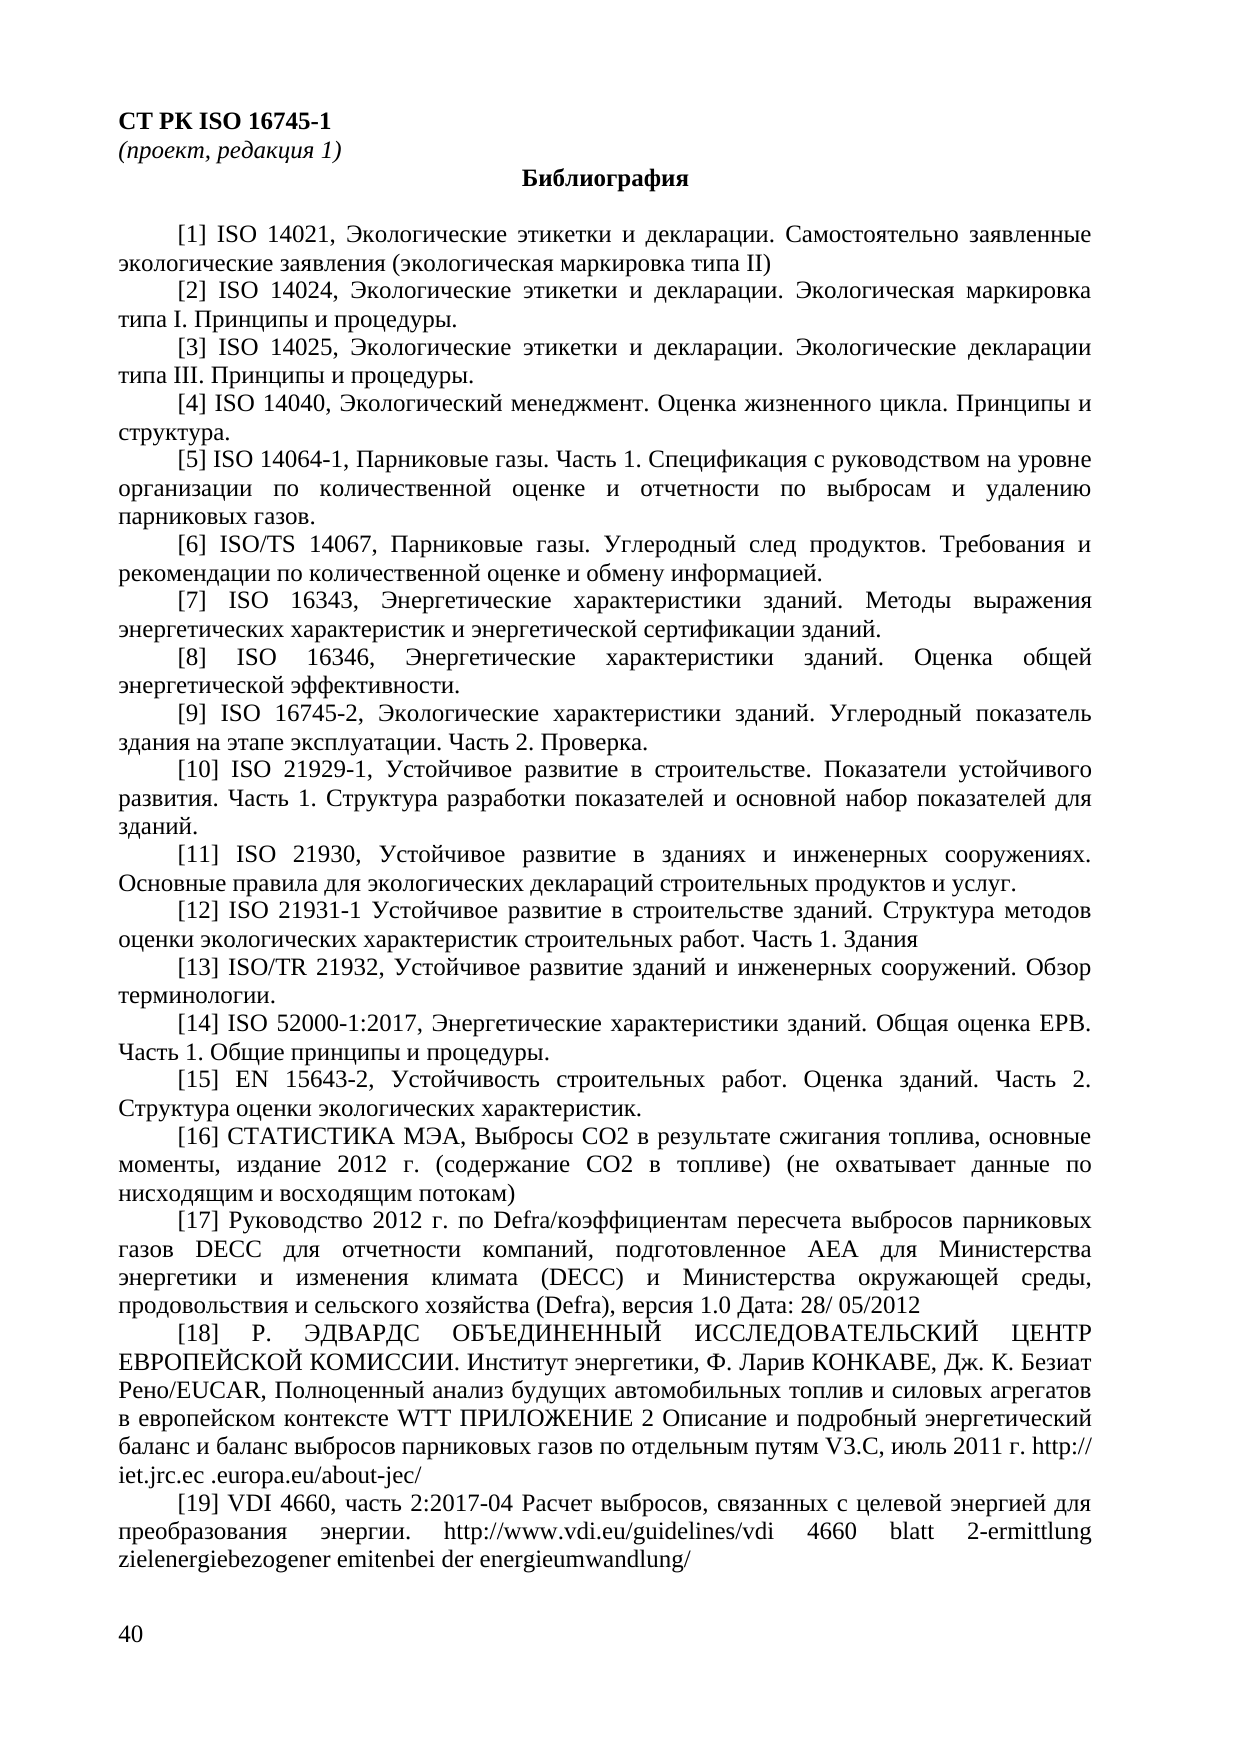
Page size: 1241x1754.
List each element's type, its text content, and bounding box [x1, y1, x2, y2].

text [18] Р. ЭДВАРДС ОБЪЕДИНЕННЫЙ ИССЛЕДОВАТЕЛЬСКИЙ ЦЕНТР ЕВРОПЕЙСКОЙ КОМИССИИ. Институт энергетики, Ф. Ларив КОНКАВЕ, Дж. К. Безиат Рено/EUCAR, Полноценный анализ будущих автомобильных топлив и силовых агрегатов в европейском контексте WTT ПРИЛОЖЕНИЕ 2 Описание и подробный энергетический баланс и баланс выбросов парниковых газов по отдельным путям V3.C, июль 2011 г. http:// iet.jrc.ec .europa.eu/about-jec/ [118, 1319, 1092, 1488]
text [7] ISO 16343, Энергетические характеристики зданий. Методы выражения энергетических характеристик и энергетической сертификации зданий. [118, 586, 1092, 643]
text [12] ISO 21931-1 Устойчивое развитие в строительстве зданий. Структура методов оценки экологических характеристик строительных работ. Часть 1. Здания [118, 896, 1092, 953]
text [3] ISO 14025, Экологические этикетки и декларации. Экологические декларации типа III. Принципы и процедуры. [118, 333, 1092, 389]
text [9] ISO 16745-2, Экологические характеристики зданий. Углеродный показатель здания на этапе эксплуатации. Часть 2. Проверка. [118, 699, 1092, 755]
text [8] ISO 16346, Энергетические характеристики зданий. Оценка общей энергетической эффективности. [118, 643, 1092, 699]
text [5] ISO 14064-1, Парниковые газы. Часть 1. Спецификация с руководством на уровне организации по количественной оценке и отчетности по выбросам и удалению парниковых газов. [118, 445, 1092, 530]
text [13] ISO/TR 21932, Устойчивое развитие зданий и инженерных сооружений. Обзор терминологии. [118, 953, 1092, 1009]
text [10] ISO 21929-1, Устойчивое развитие в строительстве. Показатели устойчивого развития. Часть 1. Структура разработки показателей и основной набор показателей для зданий. [118, 755, 1092, 840]
text [19] VDI 4660, часть 2:2017-04 Расчет выбросов, связанных с целевой энергией для преобразования энергии. http://www.vdi.eu/guidelines/vdi 4660 blatt 2-ermittlung zielenergiebezogener emitenbei der energieumwandlung/ [118, 1488, 1092, 1573]
text Библиография [118, 164, 1092, 192]
text [1] ISO 14021, Экологические этикетки и декларации. Самостоятельно заявленные экологические заявления (экологическая маркировка типа II) [118, 220, 1092, 276]
text [15] EN 15643-2, Устойчивость строительных работ. Оценка зданий. Часть 2. Структура оценки экологических характеристик. [118, 1065, 1092, 1122]
text [4] ISO 14040, Экологический менеджмент. Оценка жизненного цикла. Принципы и структура. [118, 389, 1092, 445]
text [6] ISO/TS 14067, Парниковые газы. Углеродный след продуктов. Требования и рекомендации по количественной оценке и обмену информацией. [118, 530, 1092, 586]
text [14] ISO 52000-1:2017, Энергетические характеристики зданий. Общая оценка EPB. Часть 1. Общие принципы и процедуры. [118, 1009, 1092, 1065]
text [11] ISO 21930, Устойчивое развитие в зданиях и инженерных сооружениях. Основные правила для экологических деклараций строительных продуктов и услуг. [118, 840, 1092, 896]
text [16] СТАТИСТИКА МЭА, Выбросы CO2 в результате сжигания топлива, основные моменты, издание 2012 г. (содержание CO2 в топливе) (не охватывает данные по нисходящим и восходящим потокам) [118, 1122, 1092, 1206]
text [17] Руководство 2012 г. по Defra/коэффициентам пересчета выбросов парниковых газов DECC для отчетности компаний, подготовленное AEA для Министерства энергетики и изменения климата (DECC) и Министерства окружающей среды, продовольствия и сельского хозяйства (Defra), версия 1.0 Дата: 28/ 05/2012 [118, 1206, 1092, 1319]
text [2] ISO 14024, Экологические этикетки и декларации. Экологическая маркировка типа I. Принципы и процедуры. [118, 276, 1092, 333]
